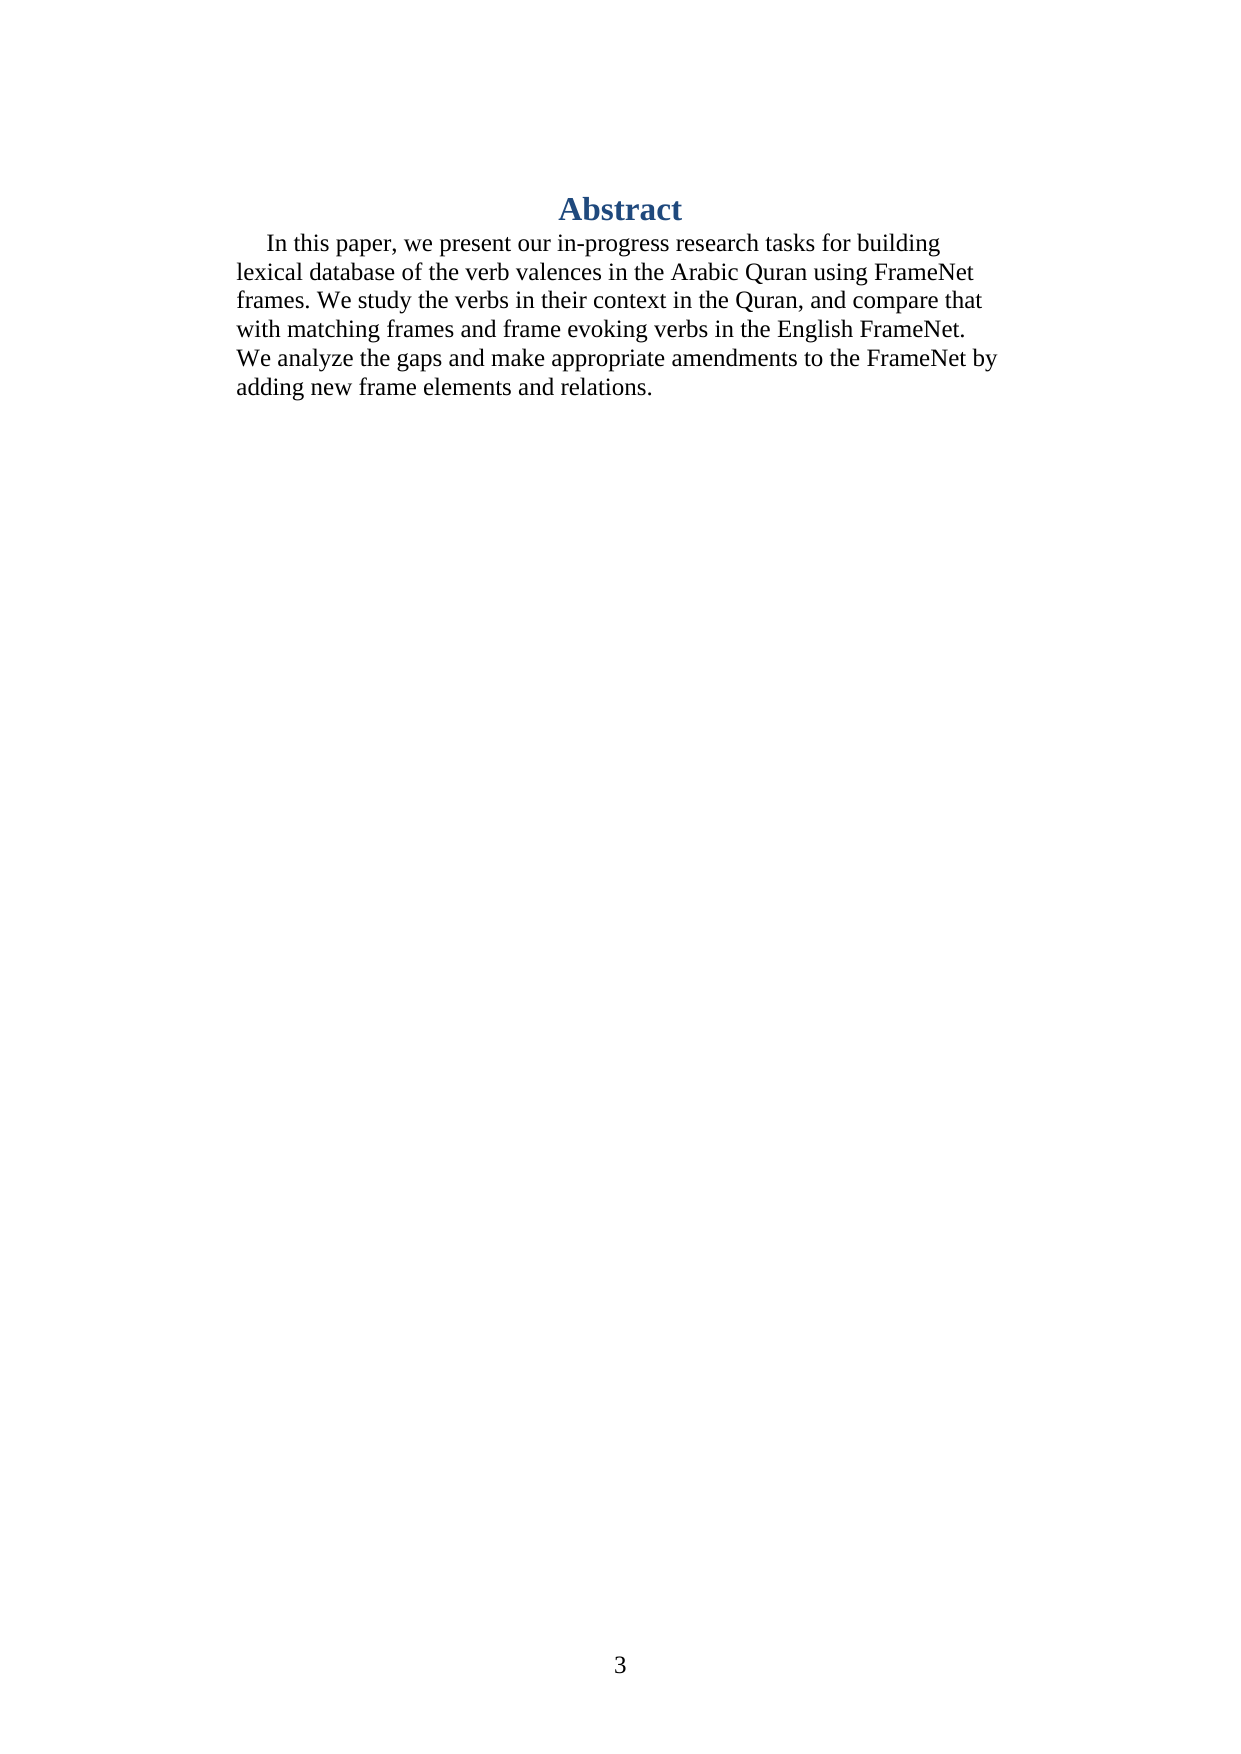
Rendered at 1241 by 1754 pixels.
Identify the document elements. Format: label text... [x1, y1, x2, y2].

text In this paper, we present our in-progress research tasks for building lexical database of the verb valences in the Arabic Quran using FrameNet frames. We study the verbs in their context in the Quran, and compare that with matching frames and frame evoking verbs in the English FrameNet. We analyze the gaps and make appropriate amendments to the FrameNet by adding new frame elements and relations. [236, 228, 1004, 401]
subtitle Abstract [236, 190, 1004, 228]
